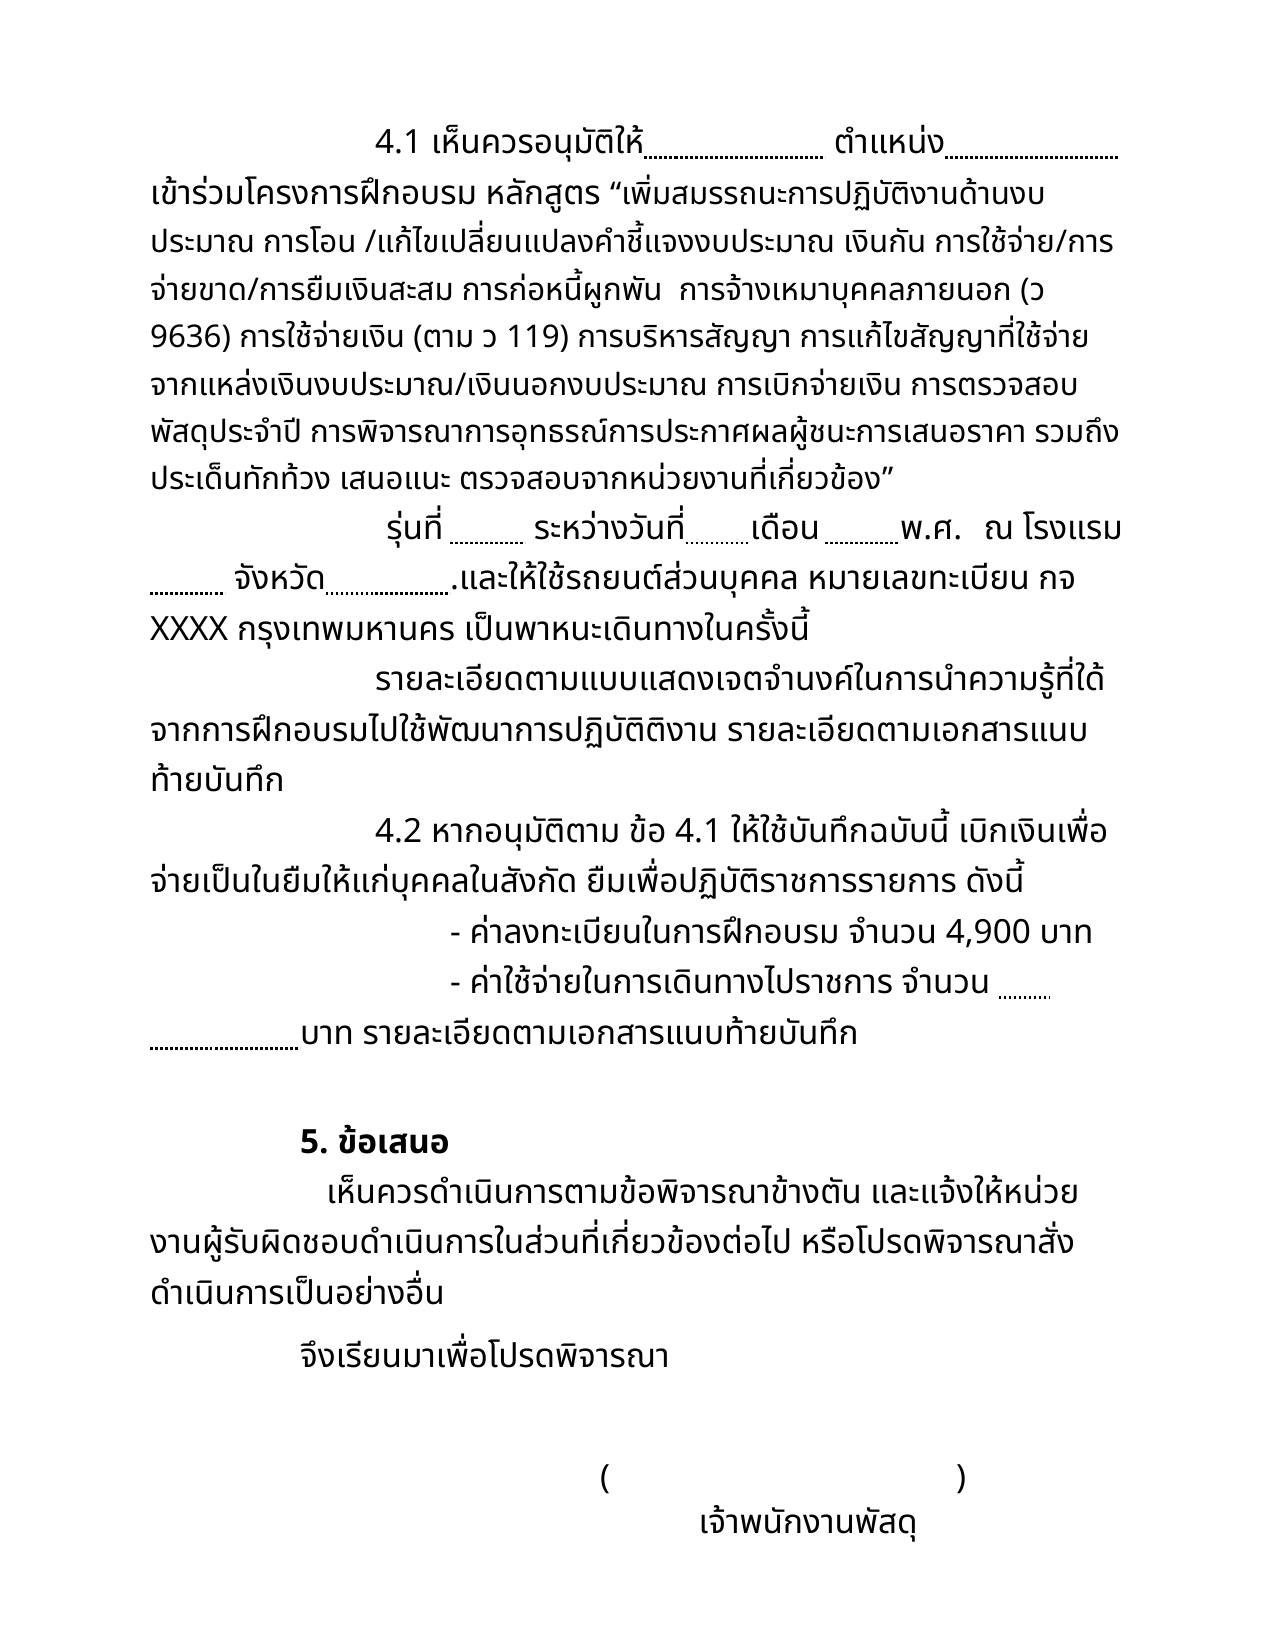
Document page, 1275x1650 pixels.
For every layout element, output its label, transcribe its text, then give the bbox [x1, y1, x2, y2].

text 4.1 เห็นควรอนุมัติให้ ตำแหน่ง เข้าร่วมโครงการฝึกอบรม หลักสูตร “เพิ่มสมรรถนะการปฏิบัติงานด้านงบประมาณ การโอน /แก้ไขเปลี่ยนแปลงคำชี้แจงงบประมาณ เงินกัน การใช้จ่าย/การจ่ายขาด/การยืมเงินสะสม การก่อหนี้ผูกพัน การจ้างเหมาบุคคลภายนอก (ว 9636) การใช้จ่ายเงิน (ตาม ว 119) การบริหารสัญญา การแก้ไขสัญญาที่ใช้จ่ายจากแหล่งเงินงบประมาณ/เงินนอกงบประมาณ การเบิกจ่ายเงิน การตรวจสอบพัสดุประจำปี การพิจารณาการอุทธรณ์การประกาศผลผู้ชนะการเสนอราคา รวมถึงประเด็นทักท้วง เสนอแนะ ตรวจสอบจากหน่วยงานที่เกี่ยวข้อง” [150, 118, 1125, 503]
text ( ) [150, 1453, 1125, 1498]
text รุ่นที่ ระหว่างวันที่ เดือน พ.ศ. ณ โรงแรม จังหวัด .และให้ใช้รถยนต์ส่วนบุคคล หมายเลขทะเบียน กจ XXXX กรุงเทพมหานคร เป็นพาหนะเดินทางในครั้งนี้ [150, 503, 1125, 655]
text - ค่าลงทะเบียนในการฝึกอบรม จำนวน 4,900 บาท [150, 908, 1125, 958]
text เจ้าพนักงานพัสดุ [150, 1498, 1125, 1548]
text รายละเอียดตามแบบแสดงเจตจำนงค์ในการนำความรู้ที่ใด้จากการฝึกอบรมไปใช้พัฒนาการปฏิบัติติงาน รายละเอียดตามเอกสารแนบท้ายบันทึก [150, 655, 1125, 807]
text เห็นควรดำเนินการตามข้อพิจารณาข้างตัน และแจ้งให้หน่วยงานผู้รับผิดชอบดำเนินการในส่วนที่เกี่ยวข้องต่อไป หรือโปรดพิจารณาสั่งดำเนินการเป็นอย่างอื่น [150, 1168, 1125, 1319]
text 4.2 หากอนุมัติตาม ข้อ 4.1 ให้ใช้บันทึกฉบับนี้ เบิกเงินเพื่อจ่ายเป็นในยืมให้แก่บุคคลในสังกัด ยืมเพื่อปฏิบัติราชการรายการ ดังนี้ [150, 807, 1125, 908]
text จึงเรียนมาเพื่อโปรดพิจารณา [150, 1332, 1125, 1382]
text 5. ข้อเสนอ [150, 1117, 1125, 1168]
text - ค่าใช้จ่ายในการเดินทางไปราชการ จำนวน บาท รายละเอียดตามเอกสารแนบท้ายบันทึก [150, 958, 1125, 1059]
